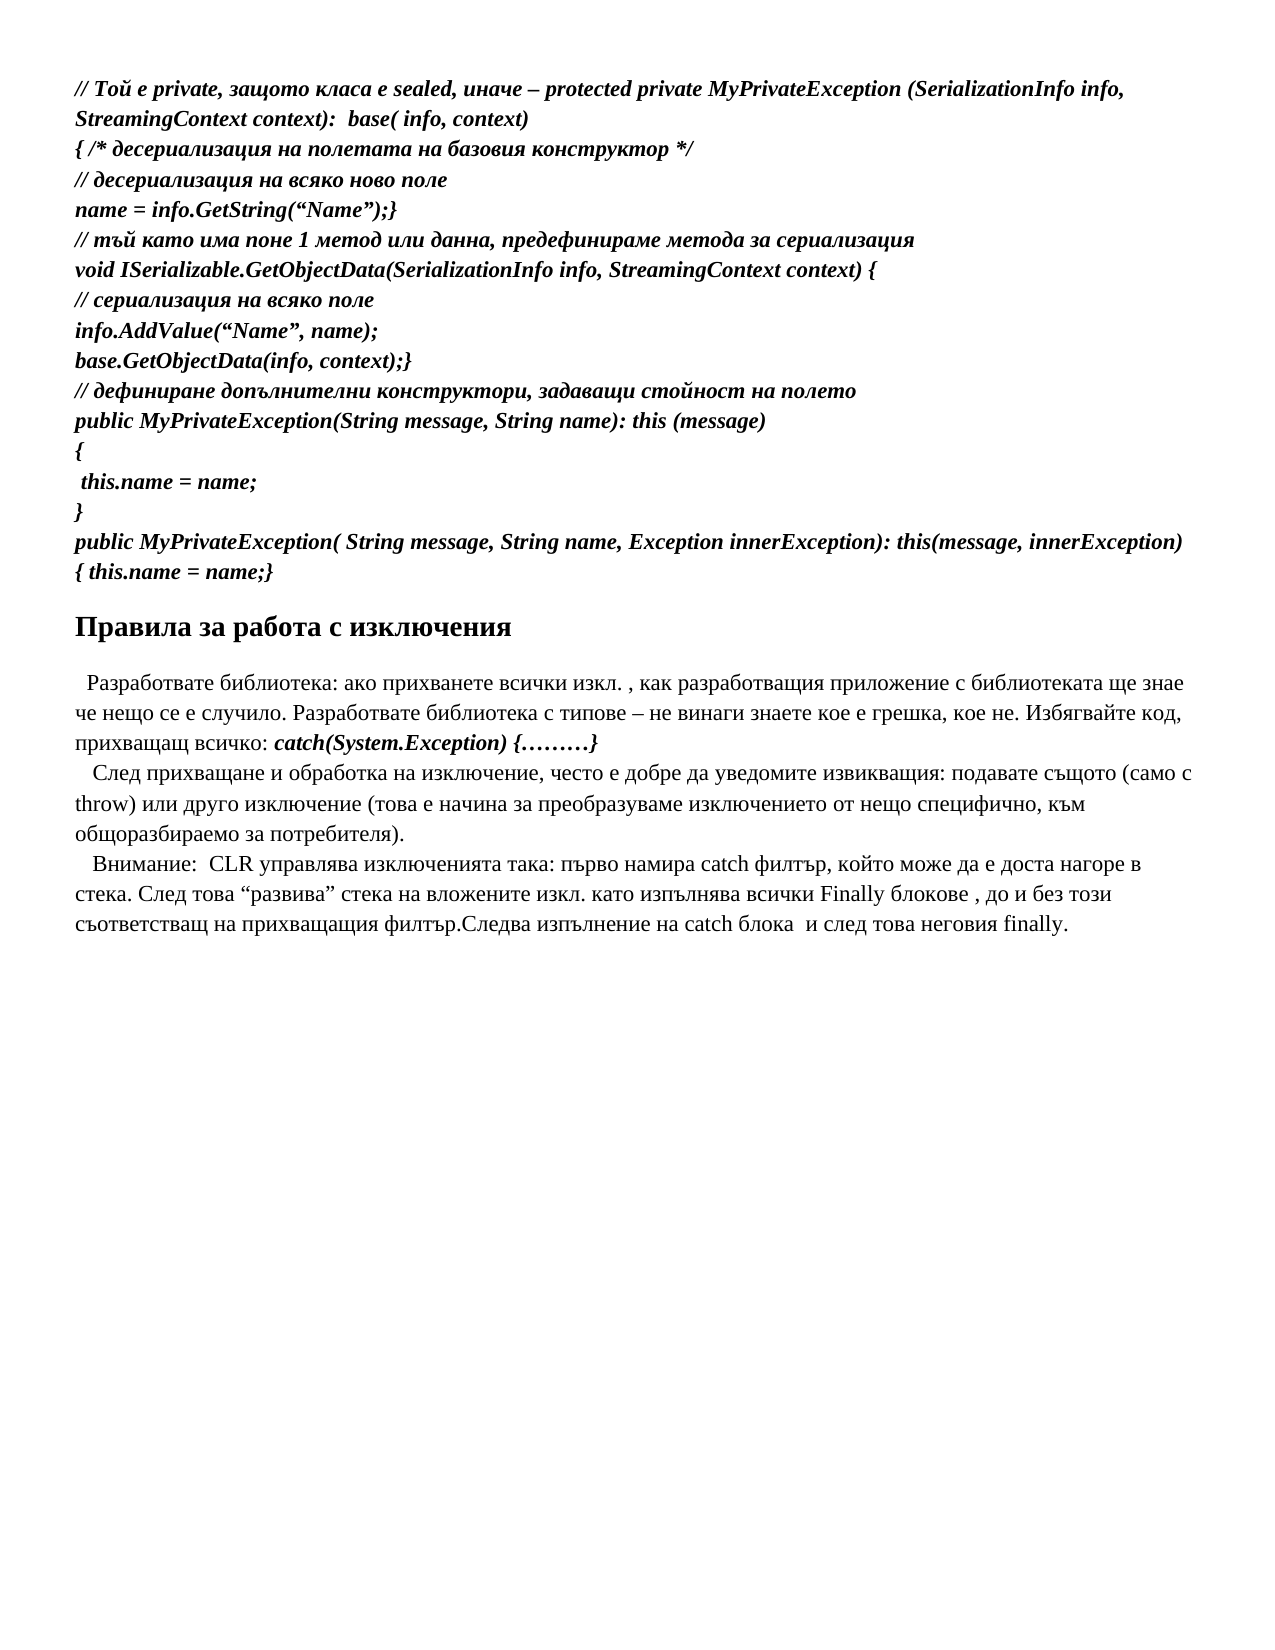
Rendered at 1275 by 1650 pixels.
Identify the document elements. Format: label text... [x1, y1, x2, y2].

text Правила за работа с изключения [75, 609, 1200, 643]
text Разработвате библиотека: ако прихванете всички изкл. , как разработващия приложение с библиотеката ще знае че нещо се е случило. Разработвате библиотека с типове – не винаги знаете кое е грешка, кое не. Избягвайте код, прихващащ всичко: catch(System.Exception) {………} След прихващане и обработка на изключение, често е добре да уведомите извикващия: подавате същото (само с throw) или друго изключение (това е начина за преобразуваме изключението от нещо специфично, към общоразбираемо за потребителя). Внимание: CLR управлява изключенията така: първо намира catch филтър, който може да е доста нагоре в стека. След това “развива” стека на вложените изкл. като изпълнява всички Finally блокове , до и без този съответстващ на прихващащия филтър.Следва изпълнение на catch блока и след това неговия finally. [75, 669, 1200, 937]
text // Той е private, защото класа е sealed, иначе – protected private MyPrivateException (SerializationInfo info, StreamingContext context): base( info, context) { /* десериализация на полетата на базовия конструктор */ // десериализация на всяко ново поле name = info.GetString(“Name”);} // тъй като има поне 1 метод или данна, предефинираме метода за сериализация void ISerializable.GetObjectData(SerializationInfo info, StreamingContext context) { // сериализация на всяко поле info.AddValue(“Name”, name); base.GetObjectData(info, context);} // дефиниране допълнителни конструктори, задаващи стойност на полето public MyPrivateException(String message, String name): this (message) { this.name = name; } public MyPrivateException( String message, String name, Exception innerException): this(message, innerException) { this.name = name;} [75, 75, 1200, 585]
